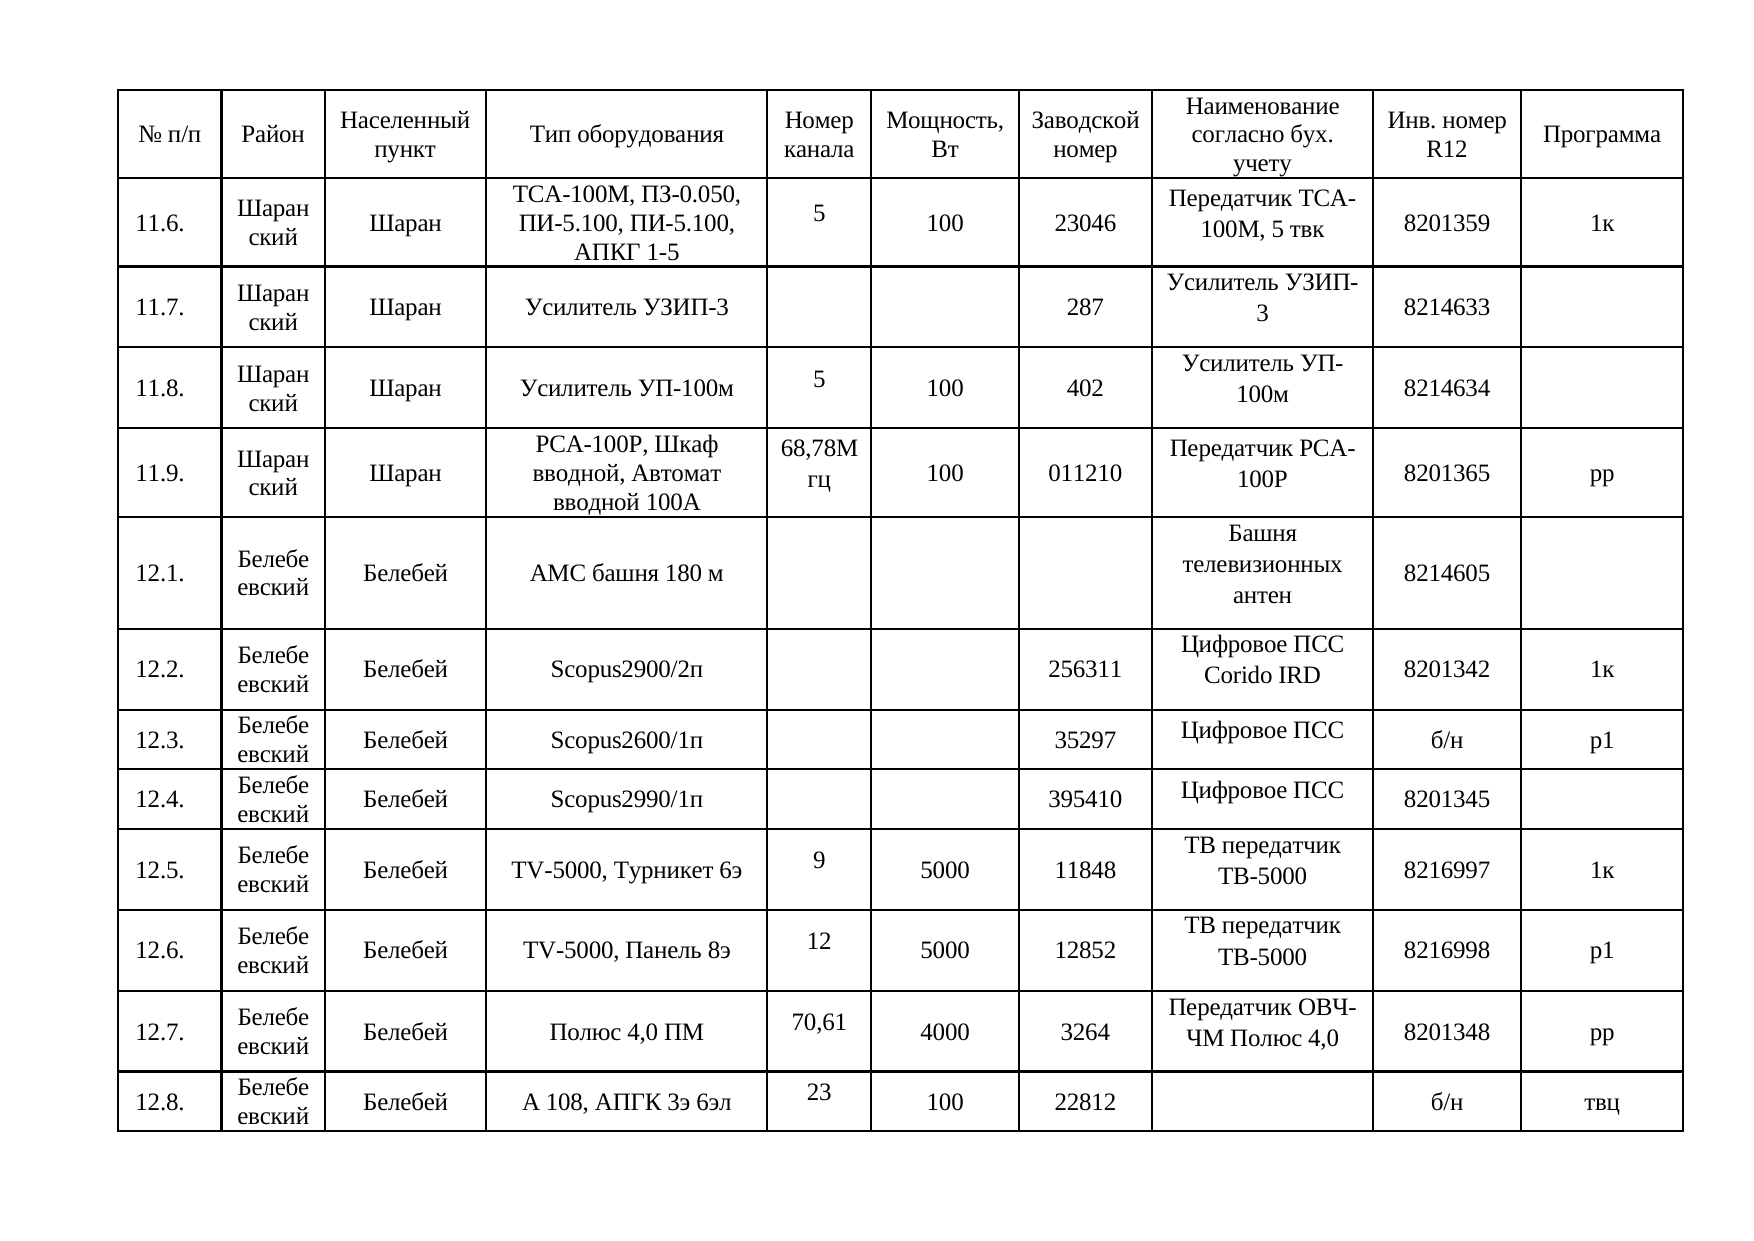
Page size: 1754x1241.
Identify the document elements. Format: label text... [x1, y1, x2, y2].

table_cell 5 [768, 348, 870, 427]
table_cell 8201359 [1374, 179, 1520, 265]
table_cell 395410 [1020, 770, 1151, 828]
table_cell [1020, 518, 1151, 627]
table_cell [872, 711, 1018, 768]
table_cell 287 [1020, 268, 1151, 346]
table_cell 100 [872, 429, 1018, 516]
table_cell р1 [1522, 911, 1682, 989]
table_cell 22812 [1020, 1073, 1151, 1130]
table_cell [119, 268, 220, 346]
table_cell 11848 [1020, 830, 1151, 908]
table_cell 12 [768, 911, 870, 989]
table_cell Передатчик ОВЧ-ЧМ Полюс 4,0 [1153, 992, 1372, 1070]
table_header Район [223, 91, 324, 177]
table_cell Полюс 4,0 ПМ [487, 992, 766, 1070]
table_cell 1к [1522, 179, 1682, 265]
table_cell 23 [768, 1073, 870, 1130]
table_cell [119, 179, 220, 265]
table_cell 8214634 [1374, 348, 1520, 427]
table_cell 5000 [872, 911, 1018, 989]
table_cell Передатчик РСА-100Р [1153, 429, 1372, 516]
table_cell р1 [1522, 711, 1682, 768]
table_cell Белебей [326, 770, 485, 828]
table_header Тип оборудования [487, 91, 766, 177]
table_cell TV-5000, Турникет 6э [487, 830, 766, 908]
table_cell Белебей [326, 711, 485, 768]
table_cell 8216997 [1374, 830, 1520, 908]
table_cell 9 [768, 830, 870, 908]
table_cell [119, 711, 220, 768]
table_cell 8201348 [1374, 992, 1520, 1070]
table_cell ТСА-100М, ПЗ-0.050, ПИ-5.100, ПИ-5.100, АПКГ 1-5 [487, 179, 766, 265]
table_cell [1522, 770, 1682, 828]
table_header Программа [1522, 91, 1682, 177]
table_cell Белебеевский [223, 830, 324, 908]
table_cell 23046 [1020, 179, 1151, 265]
table_cell [872, 268, 1018, 346]
table_cell Шаран [326, 179, 485, 265]
table_cell Белебей [326, 630, 485, 708]
table_header Заводской номер [1020, 91, 1151, 177]
table_cell 1к [1522, 830, 1682, 908]
table_cell [1522, 518, 1682, 627]
table_cell 8214605 [1374, 518, 1520, 627]
table_header № п/п [119, 91, 220, 177]
table_cell Белебей [326, 1073, 485, 1130]
table_cell 011210 [1020, 429, 1151, 516]
table_cell 3264 [1020, 992, 1151, 1070]
table_cell Белебей [326, 992, 485, 1070]
table_cell рр [1522, 992, 1682, 1070]
table_cell Шаран [326, 429, 485, 516]
table_cell 8201345 [1374, 770, 1520, 828]
table_cell 12852 [1020, 911, 1151, 989]
table_cell Шаран [326, 348, 485, 427]
table_cell [119, 992, 220, 1070]
table_cell [119, 518, 220, 627]
table_cell Scopus2990/1п [487, 770, 766, 828]
table_cell ТВ передатчик ТВ-5000 [1153, 911, 1372, 989]
table_cell Усилитель УП-100м [487, 348, 766, 427]
table_cell 70,61 [768, 992, 870, 1070]
table_cell [1153, 1073, 1372, 1130]
table_cell Шаран [326, 268, 485, 346]
table_cell [119, 911, 220, 989]
table_cell Белебеевский [223, 911, 324, 989]
table_cell [872, 518, 1018, 627]
table_cell Белебеевский [223, 518, 324, 627]
table_cell [768, 268, 870, 346]
table_cell Белебей [326, 830, 485, 908]
table_cell РСА-100Р, Шкаф вводной, Автомат вводной 100А [487, 429, 766, 516]
table_cell Scopus2900/2п [487, 630, 766, 708]
table_cell б/н [1374, 1073, 1520, 1130]
table_cell б/н [1374, 711, 1520, 768]
table_cell ТВ передатчик ТВ-5000 [1153, 830, 1372, 908]
table_cell Scopus2600/1п [487, 711, 766, 768]
table_cell 100 [872, 179, 1018, 265]
table_cell [768, 711, 870, 768]
table_cell 4000 [872, 992, 1018, 1070]
table_cell Усилитель УЗИП-3 [1153, 268, 1372, 346]
table_cell Шаранский [223, 429, 324, 516]
table_cell TV-5000, Панель 8э [487, 911, 766, 989]
table_cell Башня телевизионных антен [1153, 518, 1372, 627]
table_cell Белебеевский [223, 630, 324, 708]
table_cell [872, 630, 1018, 708]
table_cell Шаранский [223, 268, 324, 346]
table_cell 8201342 [1374, 630, 1520, 708]
table_cell Белебеевский [223, 992, 324, 1070]
table_cell 100 [872, 348, 1018, 427]
table_cell 35297 [1020, 711, 1151, 768]
table_cell [1522, 348, 1682, 427]
table_cell Белебеевский [223, 711, 324, 768]
table_cell [768, 770, 870, 828]
table_cell Шаранский [223, 348, 324, 427]
table_cell Цифровое ПСС [1153, 770, 1372, 828]
table_cell 256311 [1020, 630, 1151, 708]
table_cell [119, 630, 220, 708]
table_cell 5000 [872, 830, 1018, 908]
table_cell 1к [1522, 630, 1682, 708]
table_cell 8216998 [1374, 911, 1520, 989]
table_cell [768, 630, 870, 708]
table_cell [119, 1073, 220, 1130]
table_cell Шаранский [223, 179, 324, 265]
table_cell Белебеевский [223, 770, 324, 828]
table_cell А 108, АПГК 3э 6эл [487, 1073, 766, 1130]
table_cell [1522, 268, 1682, 346]
table_cell [119, 830, 220, 908]
table_header Наименование согласно бух. учету [1153, 91, 1372, 177]
table_cell [119, 770, 220, 828]
table_cell 8214633 [1374, 268, 1520, 346]
table_cell Передатчик ТСА-100М, 5 твк [1153, 179, 1372, 265]
table_cell 8201365 [1374, 429, 1520, 516]
table_cell 5 [768, 179, 870, 265]
table_cell [872, 770, 1018, 828]
table_cell рр [1522, 429, 1682, 516]
table_header Населенный пункт [326, 91, 485, 177]
table_cell 100 [872, 1073, 1018, 1130]
table_header Инв. номер R12 [1374, 91, 1520, 177]
table_cell 402 [1020, 348, 1151, 427]
table_cell Цифровое ПСС [1153, 711, 1372, 768]
table_header Номер канала [768, 91, 870, 177]
table_cell [119, 348, 220, 427]
table_cell [768, 518, 870, 627]
table_cell Белебеевский [223, 1073, 324, 1130]
table_cell [119, 429, 220, 516]
table_cell Усилитель УП-100м [1153, 348, 1372, 427]
table_header Мощность, Вт [872, 91, 1018, 177]
table_cell Цифровое ПСС Corido IRD [1153, 630, 1372, 708]
table_cell Усилитель УЗИП-3 [487, 268, 766, 346]
table_cell АМС башня 180 м [487, 518, 766, 627]
table_cell твц [1522, 1073, 1682, 1130]
table_cell Белебей [326, 518, 485, 627]
table_cell Белебей [326, 911, 485, 989]
table_cell 68,78Мгц [768, 429, 870, 516]
